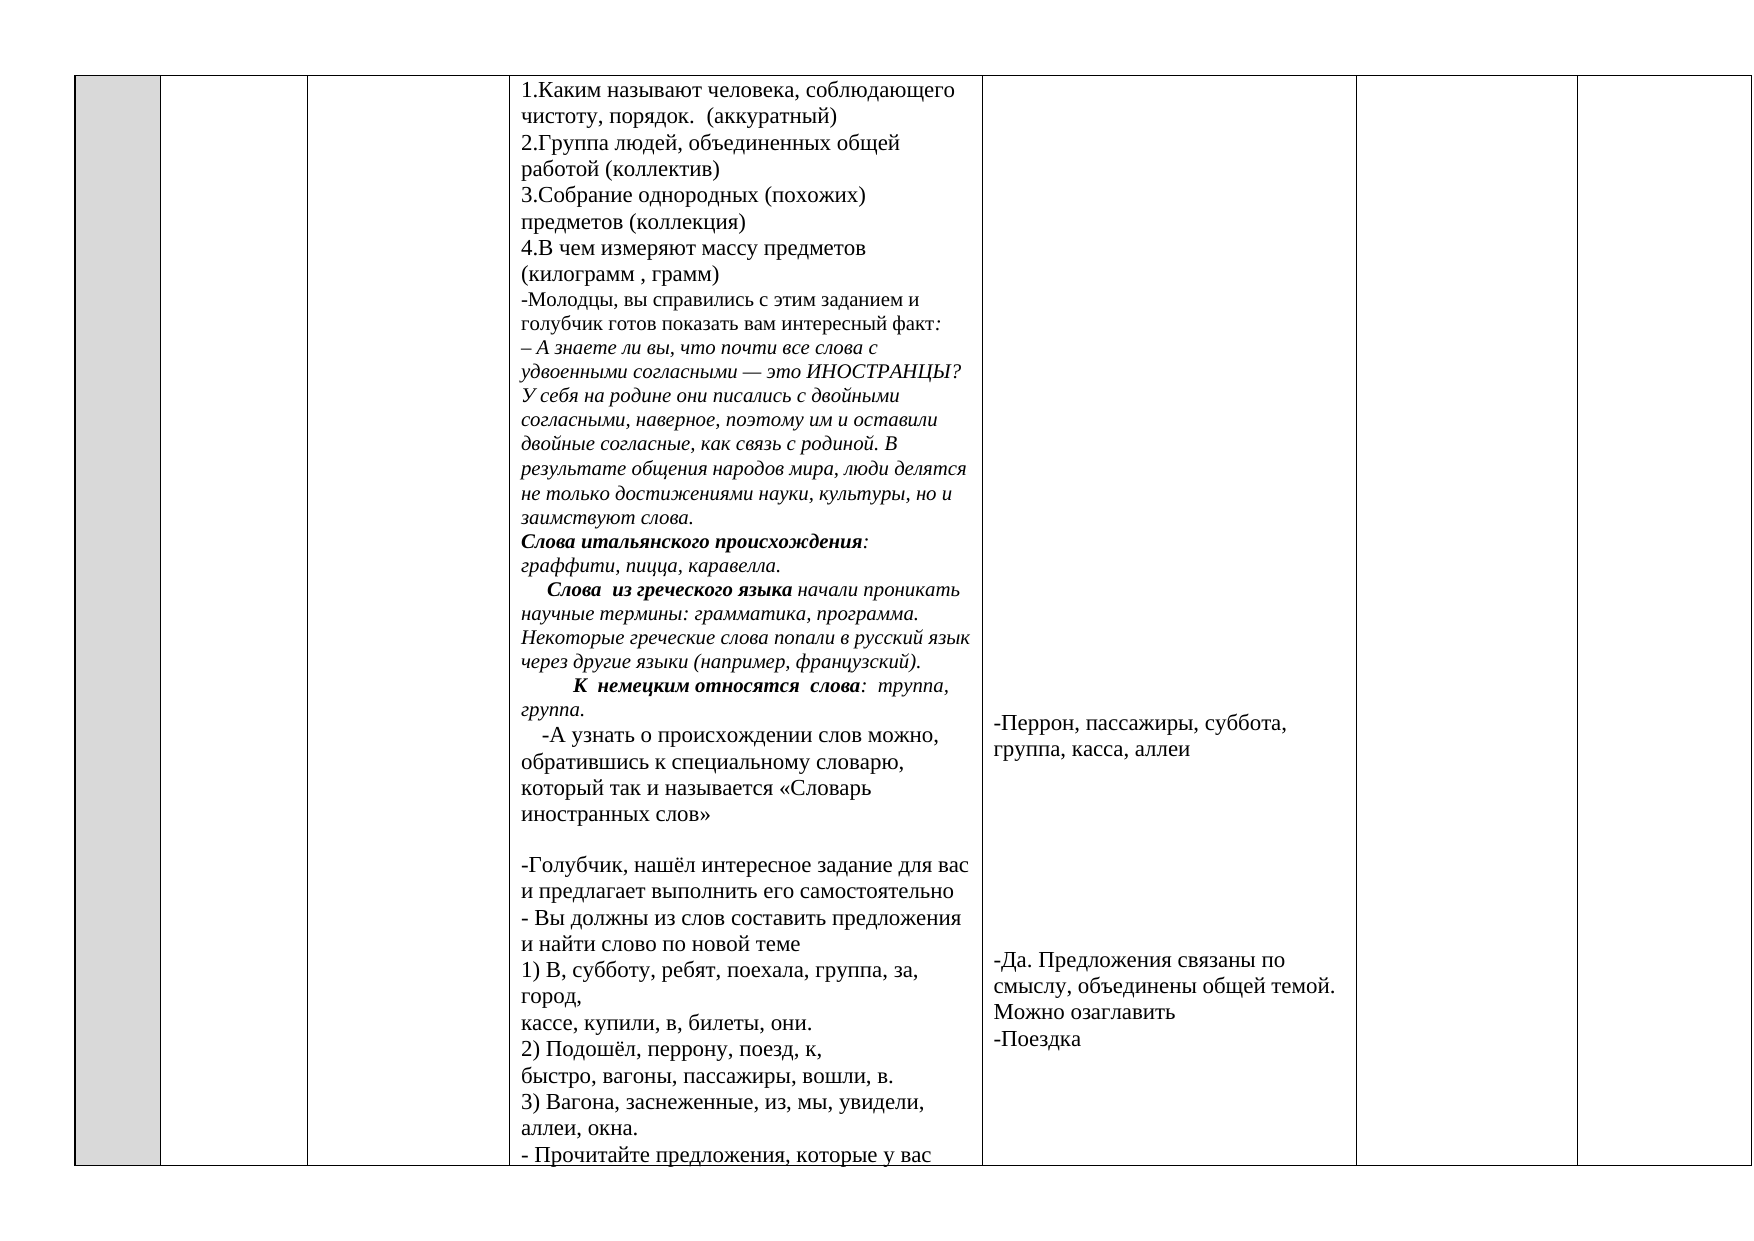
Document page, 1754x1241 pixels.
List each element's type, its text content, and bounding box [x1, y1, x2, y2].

table_cell [161, 76, 307, 1165]
table_cell 1.Каким называют человека, соблюдающего чистоту, порядок. (аккуратный) 2.Группа людей, объединенных общей работой (коллектив) 3.Собрание однородных (похожих) предметов (коллекция) 4.В чем измеряют массу предметов (килограмм , грамм) -Молодцы, вы справились с этим заданием и голубчик готов показать вам интересный факт: – А знаете ли вы, что почти все слова с удвоенными согласными — это ИНОСТРАНЦЫ? У себя на родине они писались с двойными согласными, наверное, поэтому им и оставили двойные согласные, как связь с родиной. В результате общения народов мира, люди делятся не только достижениями науки, культуры, но и заимствуют слова. Слова итальянского происхождения: граффити, пицца, каравелла. Слова из греческого языка начали проникать научные термины: грамматика, программа. Некоторые греческие слова попали в русский язык через другие языки (например, французский). К немецким относятся слова: труппа, группа. -А узнать о происхождении слов можно, обратившись к специальному словарю, который так и называется «Словарь иностранных слов» -Голубчик, нашёл интересное задание для вас и предлагает выполнить его самостоятельно - Вы должны из слов составить предложения и найти слово по новой теме 1) В, субботу, ребят, поехала, группа, за, город, кассе, купили, в, билеты, они. 2) Подошёл, перрону, поезд, к, быстро, вагоны, пассажиры, вошли, в. 3) Вагона, заснеженные, из, мы, увидели, аллеи, окна. - Прочитайте предложения, которые у вас получились. - Можно ли эти предложения назвать текстом? - Как озаглавим текст? [510, 76, 982, 1165]
table_cell [1578, 76, 1751, 1165]
table_cell [1357, 76, 1577, 1165]
table_cell [308, 76, 509, 1165]
table_cell [76, 76, 160, 1165]
table_cell -Перрон, пассажиры, суббота, группа, касса, аллеи -Да. Предложения связаны по смыслу, объединены общей темой. Можно озаглавить -Поездка [983, 76, 1356, 1165]
